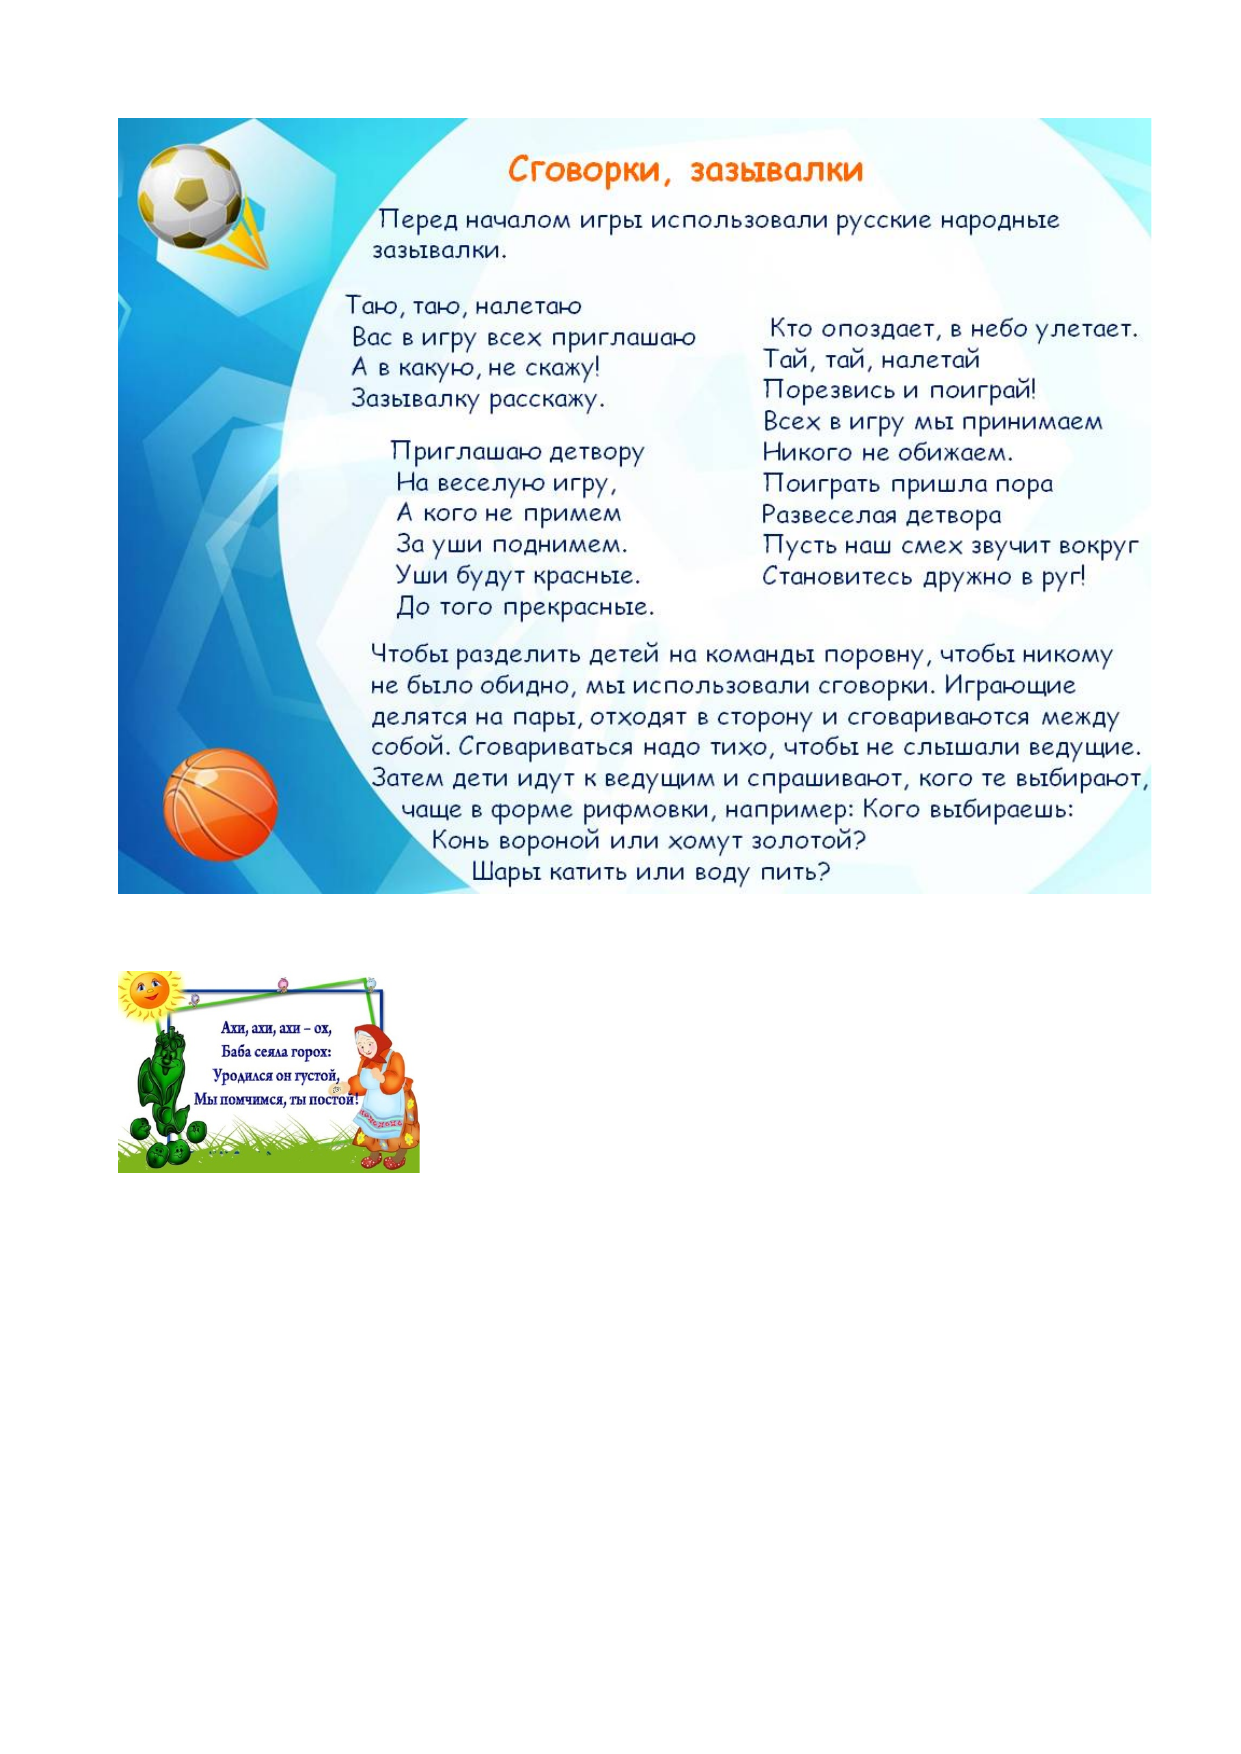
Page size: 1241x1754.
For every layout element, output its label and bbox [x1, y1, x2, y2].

picture [118, 971, 420, 1173]
picture [118, 118, 1152, 894]
